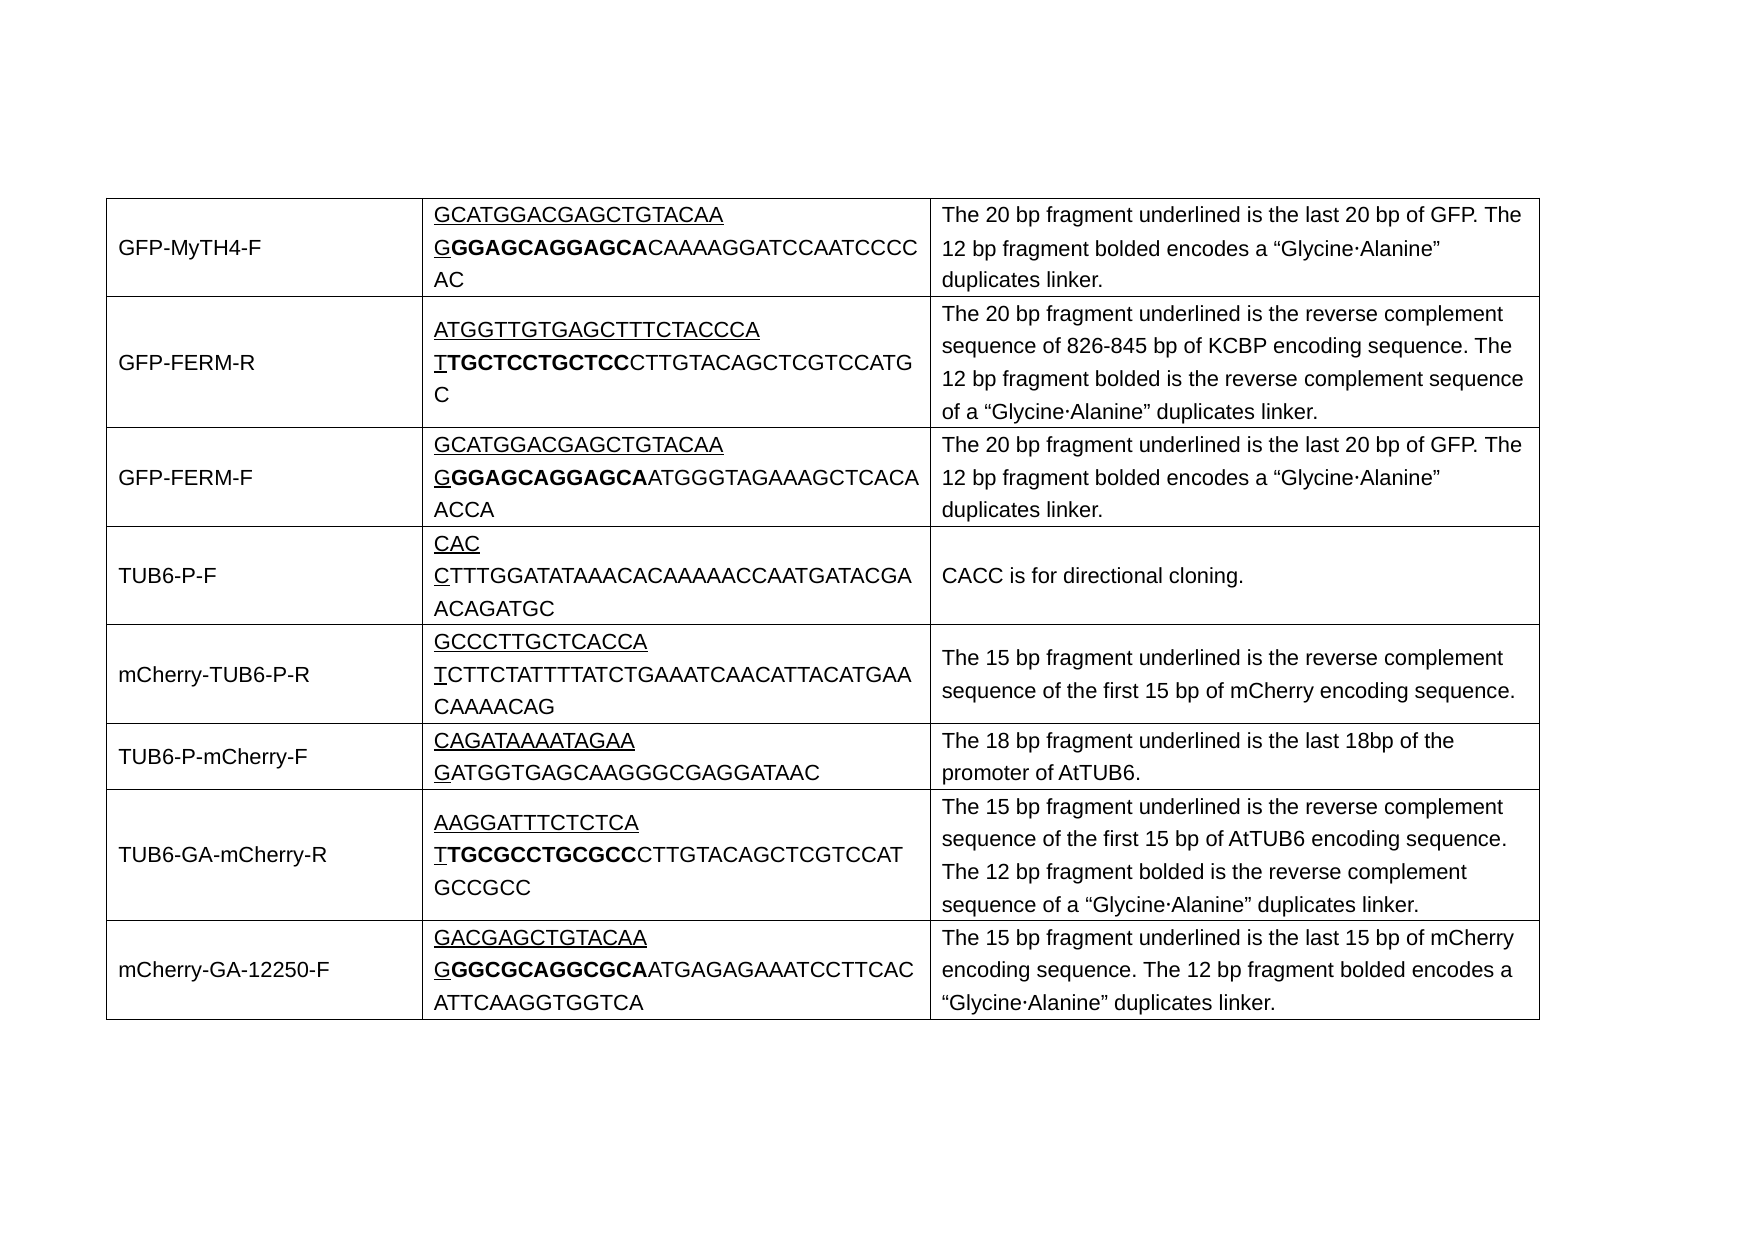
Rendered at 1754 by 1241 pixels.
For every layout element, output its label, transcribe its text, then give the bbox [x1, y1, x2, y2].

table_cell ATGGTTGTGAGCTTTCTACCCATTGCTCCTGCTCCCTTGTACAGCTCGTCCATGC [423, 297, 930, 427]
table_cell GCCCTTGCTCACCATCTTCTATTTTATCTGAAATCAACATTACATGAACAAAACAG [423, 625, 930, 723]
table_cell The 20 bp fragment underlined is the last 20 bp of GFP. The 12 bp fragment bolded encodes a “Glycine·Alanine” duplicates linker. [931, 428, 1539, 526]
table_cell mCherry-GA-12250-F [107, 921, 422, 1018]
table_cell The 18 bp fragment underlined is the last 18bp of the promoter of AtTUB6. [931, 724, 1539, 789]
table_cell GFP-MyTH4-F [107, 199, 422, 296]
table_cell The 15 bp fragment underlined is the reverse complement sequence of the first 15 bp of AtTUB6 encoding sequence. The 12 bp fragment bolded is the reverse complement sequence of a “Glycine·Alanine” duplicates linker. [931, 790, 1539, 920]
table_cell CAGATAAAATAGAAGATGGTGAGCAAGGGCGAGGATAAC [423, 724, 930, 789]
table_cell TUB6-P-mCherry-F [107, 724, 422, 789]
table_cell mCherry-TUB6-P-R [107, 625, 422, 723]
table_cell GFP-FERM-F [107, 428, 422, 526]
table_cell GACGAGCTGTACAAGGGCGCAGGCGCAATGAGAGAAATCCTTCACATTCAAGGTGGTCA [423, 921, 930, 1018]
table_cell CACC is for directional cloning. [931, 527, 1539, 624]
table_cell The 20 bp fragment underlined is the last 20 bp of GFP. The 12 bp fragment bolded encodes a “Glycine·Alanine” duplicates linker. [931, 199, 1539, 296]
table_cell CACCTTTGGATATAAACACAAAAACCAATGATACGAACAGATGC [423, 527, 930, 624]
table_cell TUB6-P-F [107, 527, 422, 624]
table_cell The 20 bp fragment underlined is the reverse complement sequence of 826-845 bp of KCBP encoding sequence. The 12 bp fragment bolded is the reverse complement sequence of a “Glycine·Alanine” duplicates linker. [931, 297, 1539, 427]
table_cell GCATGGACGAGCTGTACAAGGGAGCAGGAGCACAAAAGGATCCAATCCCCAC [423, 199, 930, 296]
table_cell AAGGATTTCTCTCATTGCGCCTGCGCCCTTGTACAGCTCGTCCATGCCGCC [423, 790, 930, 920]
table_cell TUB6-GA-mCherry-R [107, 790, 422, 920]
table_cell The 15 bp fragment underlined is the last 15 bp of mCherry encoding sequence. The 12 bp fragment bolded encodes a “Glycine·Alanine” duplicates linker. [931, 921, 1539, 1018]
table_cell The 15 bp fragment underlined is the reverse complement sequence of the first 15 bp of mCherry encoding sequence. [931, 625, 1539, 723]
table_cell GCATGGACGAGCTGTACAAGGGAGCAGGAGCAATGGGTAGAAAGCTCACAACCA [423, 428, 930, 526]
table_cell GFP-FERM-R [107, 297, 422, 427]
